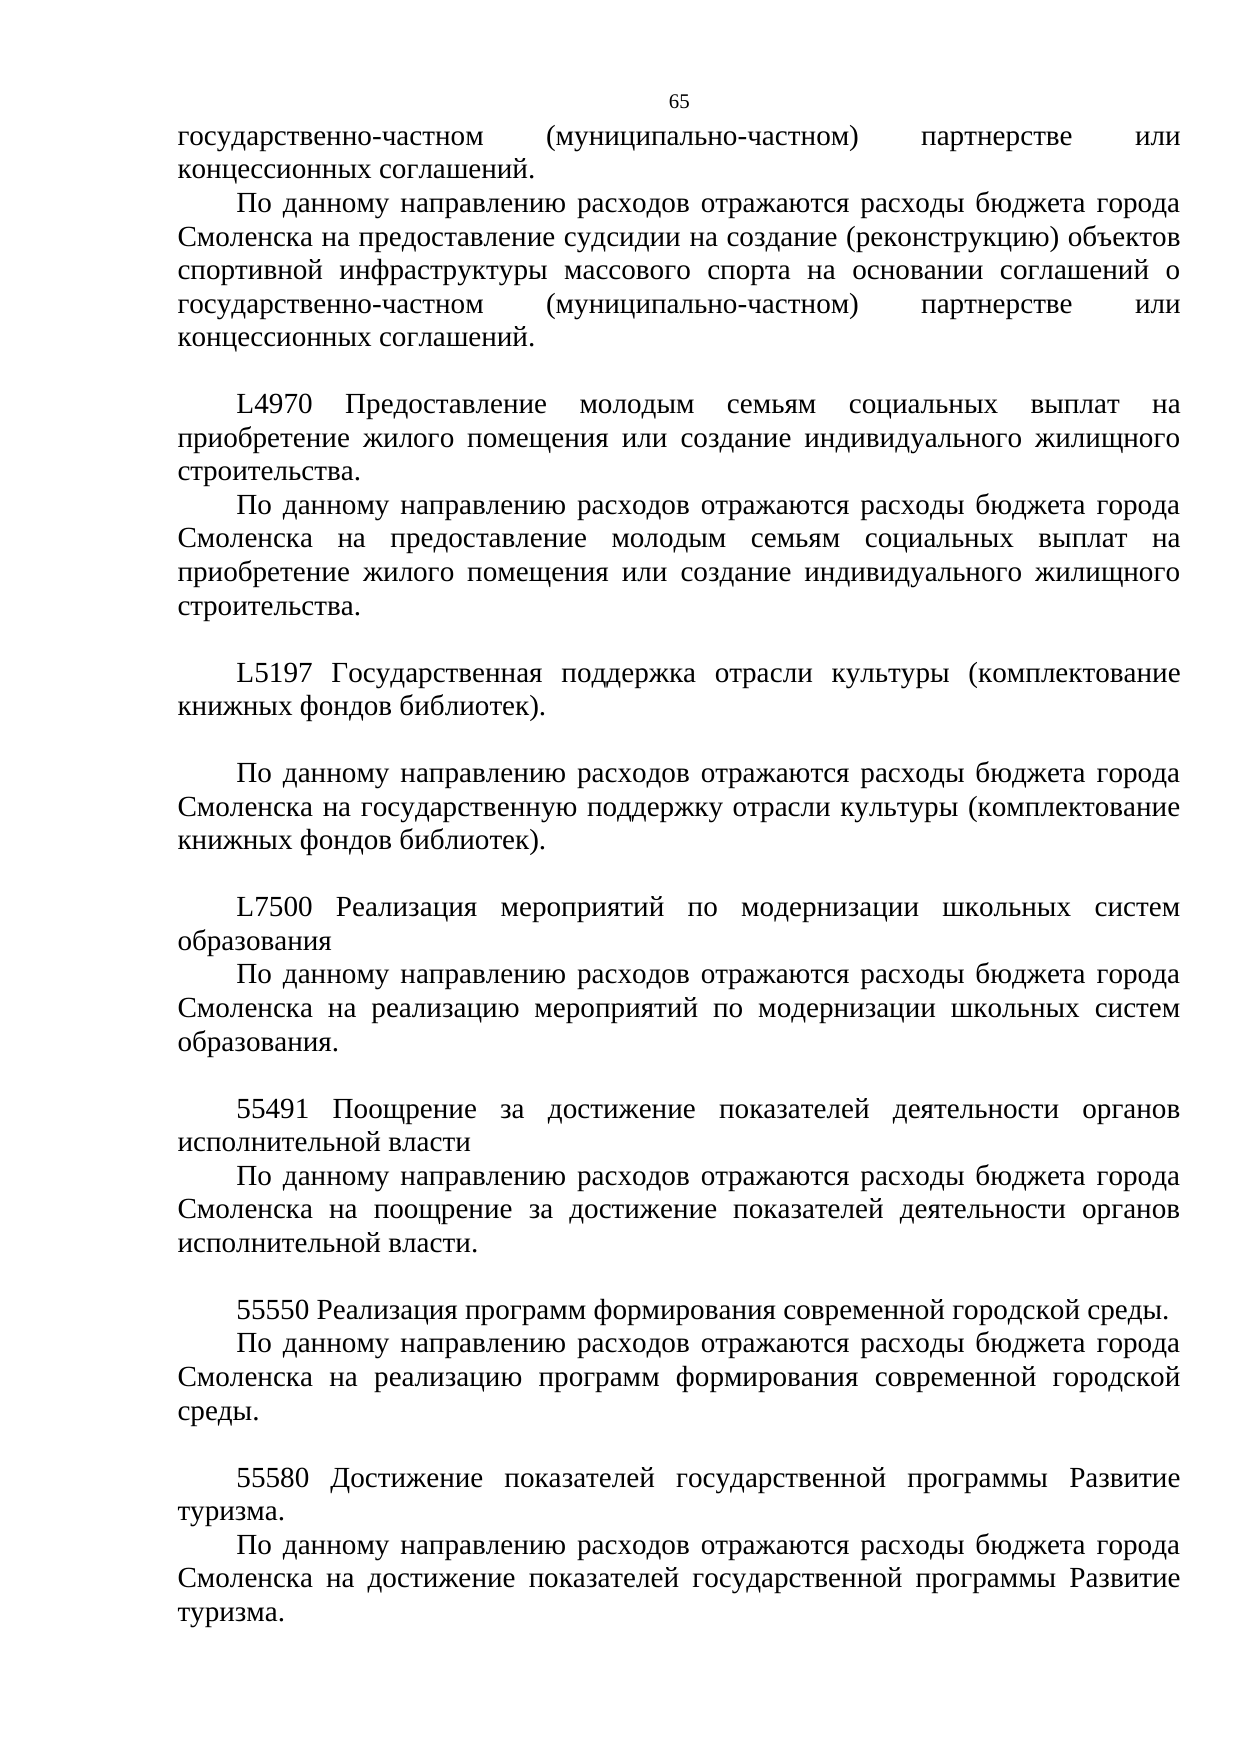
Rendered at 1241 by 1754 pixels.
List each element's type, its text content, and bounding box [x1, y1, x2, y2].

text L7500 Реализация мероприятий по модернизации школьных систем образования [177, 889, 1181, 957]
text 55580 Достижение показателей государственной программы Развитие туризма. [177, 1460, 1181, 1527]
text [177, 118, 1181, 185]
text L4970 Предоставление молодым семьям социальных выплат на приобретение жилого помещения или создание индивидуального жилищного строительства. [177, 386, 1181, 487]
text По данному направлению расходов отражаются расходы бюджета города Смоленска на реализацию мероприятий по модернизации школьных систем образования. [177, 957, 1181, 1057]
text L5197 Государственная поддержка отрасли культуры (комплектование книжных фондов библиотек). [177, 655, 1181, 722]
text По данному направлению расходов отражаются расходы бюджета города Смоленска на предоставление судсидии на создание (реконструкцию) объектов спортивной инфраструктуры массового спорта на основании соглашений о государственно-частном (муниципально-частном) партнерстве или концессионных соглашений. [177, 185, 1181, 353]
text По данному направлению расходов отражаются расходы бюджета города Смоленска на достижение показателей государственной программы Развитие туризма. [177, 1527, 1181, 1627]
text По данному направлению расходов отражаются расходы бюджета города Смоленска на предоставление молодым семьям социальных выплат на приобретение жилого помещения или создание индивидуального жилищного строительства. [177, 487, 1181, 621]
text По данному направлению расходов отражаются расходы бюджета города Смоленска на поощрение за достижение показателей деятельности органов исполнительной власти. [177, 1158, 1181, 1258]
text По данному направлению расходов отражаются расходы бюджета города Смоленска на государственную поддержку отрасли культуры (комплектование книжных фондов библиотек). [177, 755, 1181, 856]
text 55491 Поощрение за достижение показателей деятельности органов исполнительной власти [177, 1091, 1181, 1158]
text 55550 Реализация программ формирования современной городской среды. [177, 1292, 1181, 1326]
text По данному направлению расходов отражаются расходы бюджета города Смоленска на реализацию программ формирования современной городской среды. [177, 1326, 1181, 1426]
